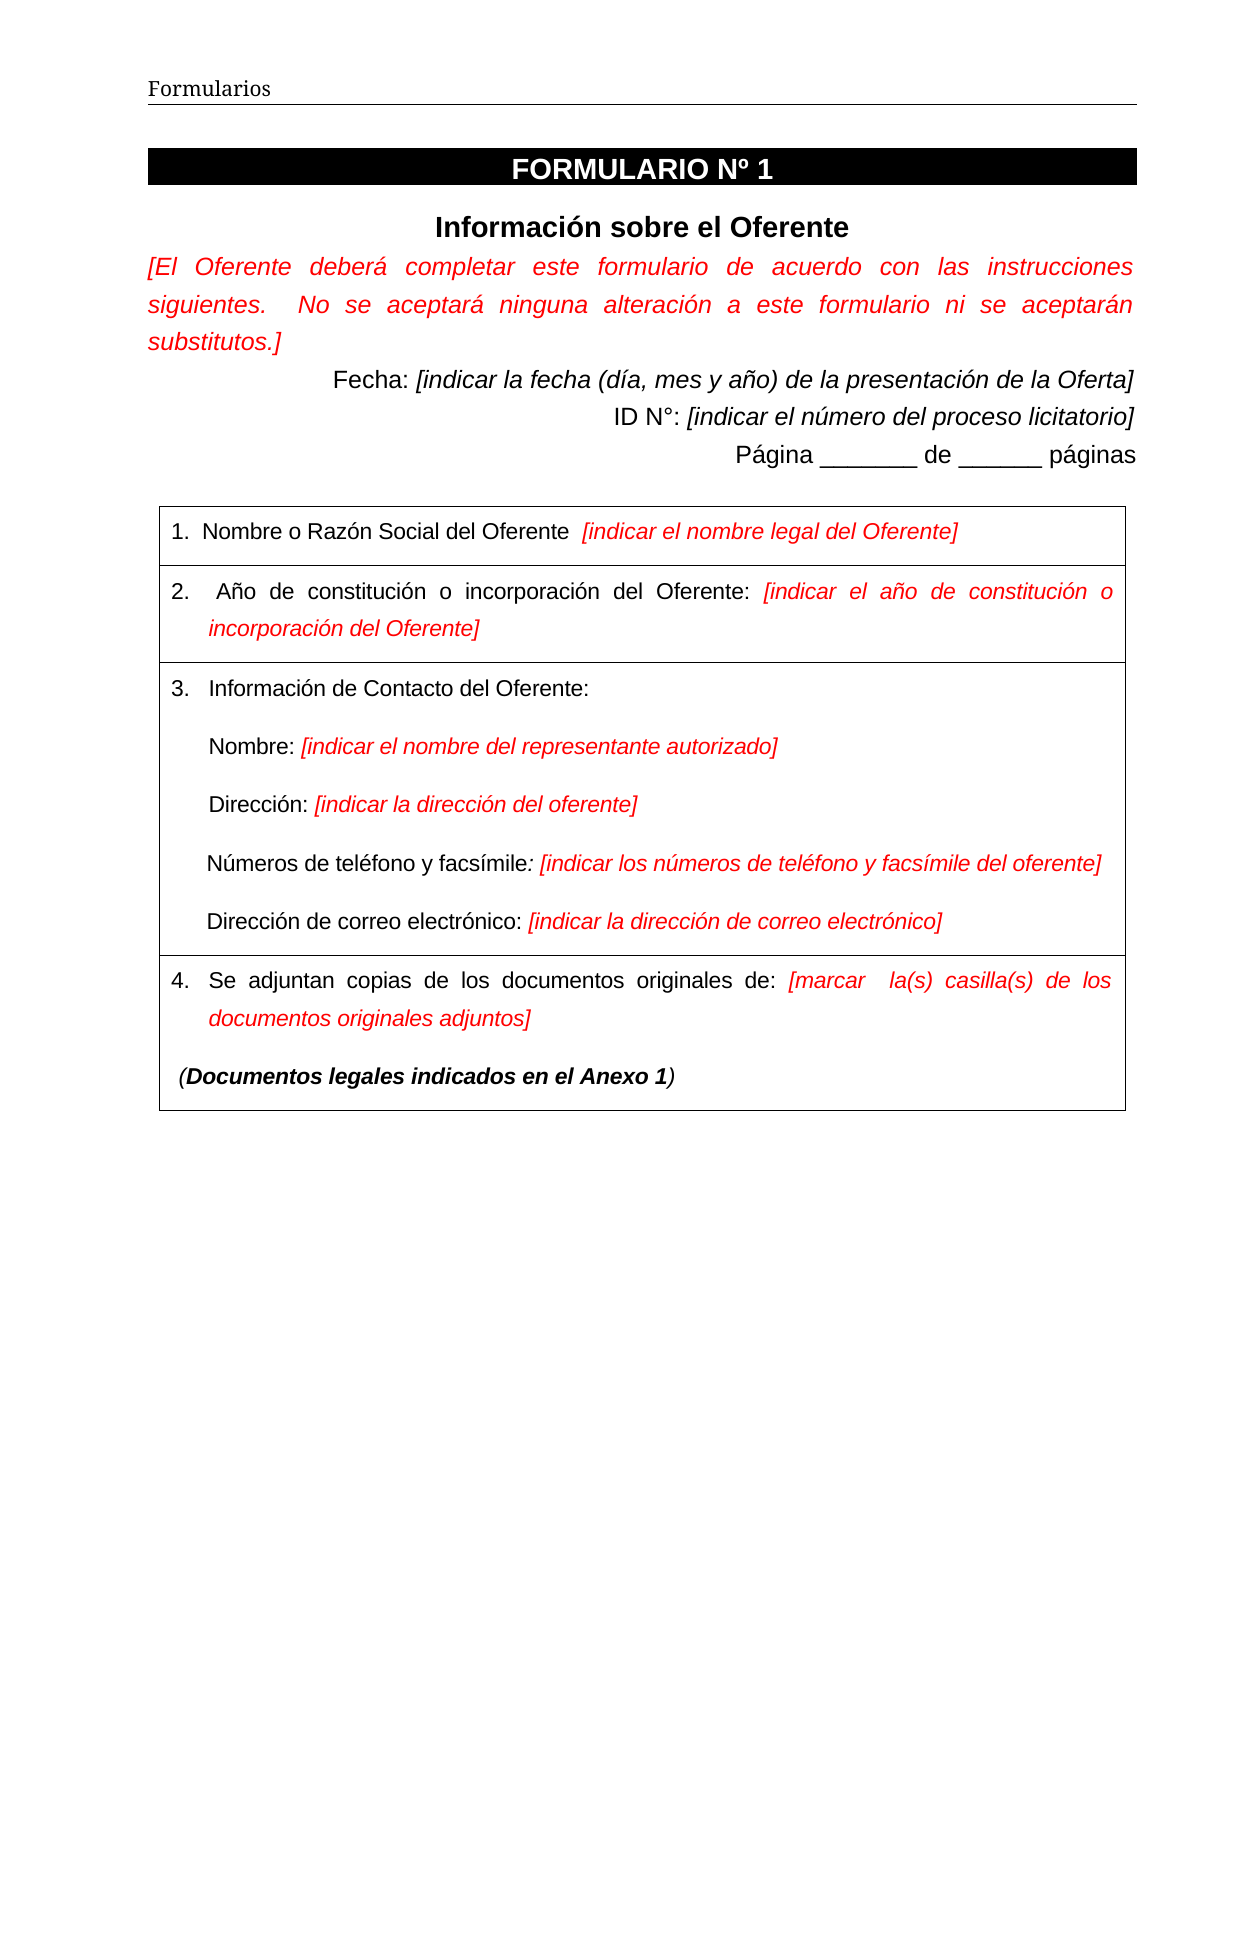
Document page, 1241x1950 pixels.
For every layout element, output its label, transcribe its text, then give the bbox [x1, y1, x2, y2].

subtitle Información sobre el Oferente [148, 206, 1137, 243]
text Página _______ de ______ páginas [148, 431, 1137, 468]
table_header 1. Nombre o Razón Social del Oferente [indicar el nombre legal del Oferente] [160, 507, 1125, 565]
table_cell 2. Año de constitución o incorporación del Oferente: [indicar el año de constitución o incorporación del Oferente] [160, 566, 1125, 662]
text ID N°: [indicar el número del proceso licitatorio] [148, 393, 1137, 431]
text [El Oferente deberá completar este formulario de acuerdo con las instrucciones siguientes. No se aceptará ninguna alteración a este formulario ni se aceptarán substitutos.] [148, 243, 1137, 356]
text Fecha: [indicar la fecha (día, mes y año) de la presentación de la Oferta] [148, 356, 1137, 393]
table_cell 3. Información de Contacto del Oferente: Nombre: [indicar el nombre del representante autorizado] Dirección: [indicar la dirección del oferente] Números de teléfono y facsímile: [indicar los números de teléfono y facsímile del oferente] Dirección de correo electrónico: [indicar la dirección de correo electrónico] [160, 663, 1125, 955]
table_cell 4. Se adjuntan copias de los documentos originales de: [marcar la(s) casilla(s) de los documentos originales adjuntos] (Documentos legales indicados en el Anexo 1) [160, 956, 1125, 1110]
subtitle FORMULARIO Nº 1 [148, 148, 1137, 185]
